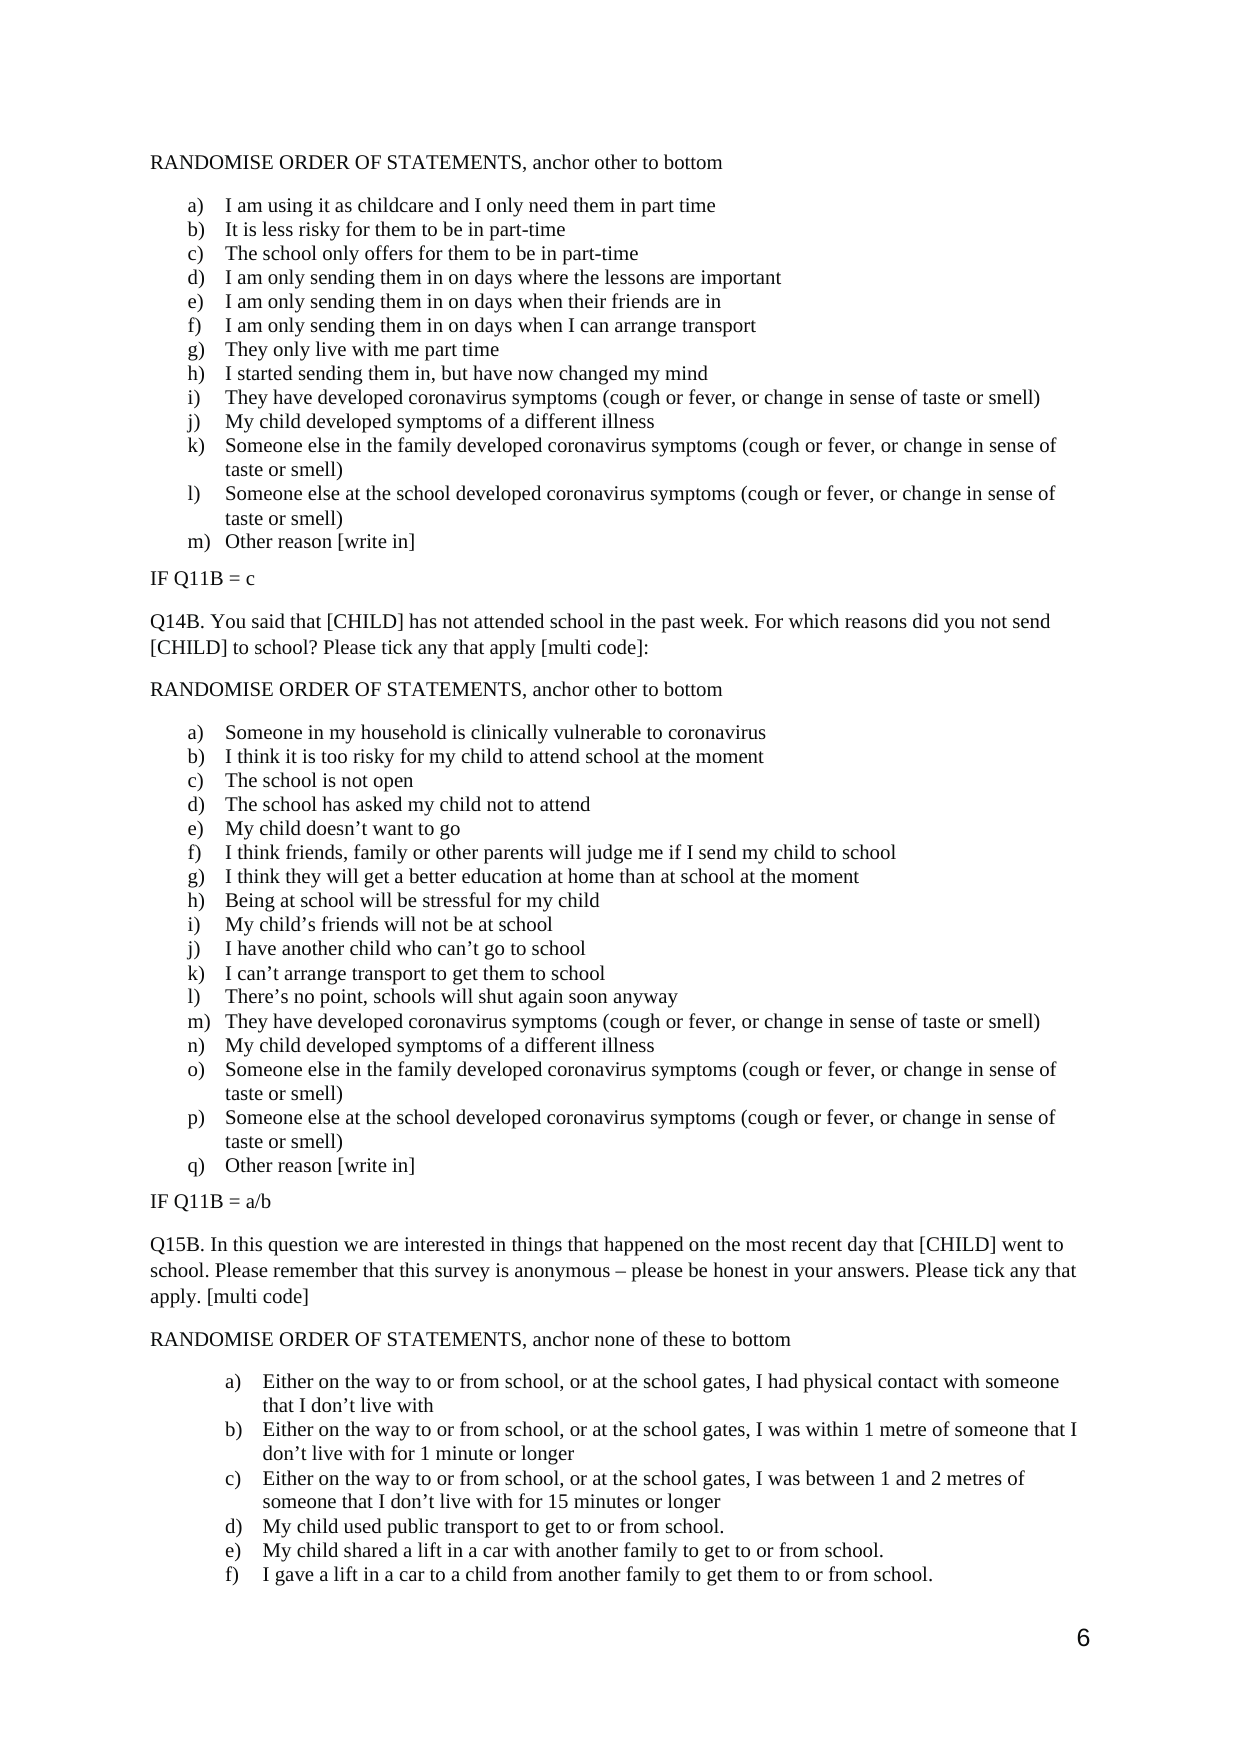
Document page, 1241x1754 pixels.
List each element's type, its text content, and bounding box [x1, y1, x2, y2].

list There’s no point, schools will shut again soon anyway [187, 984, 1090, 1008]
list They have developed coronavirus symptoms (cough or fever, or change in sense of taste or smell) [187, 385, 1090, 409]
list I gave a lift in a car to a child from another family to get them to or from school. [225, 1562, 1090, 1586]
list I started sending them in, but have now changed my mind [187, 361, 1090, 385]
list My child shared a lift in a car with another family to get to or from school. [225, 1538, 1090, 1562]
list My child used public transport to get to or from school. [225, 1513, 1090, 1538]
list I am only sending them in on days when I can arrange transport [187, 313, 1090, 337]
list Other reason [write in] [187, 1153, 1090, 1177]
list The school is not open [187, 768, 1090, 792]
list I am only sending them in on days where the lessons are important [187, 265, 1090, 289]
list The school only offers for them to be in part-time [187, 241, 1090, 265]
list My child developed symptoms of a different illness [187, 409, 1090, 433]
text RANDOMISE ORDER OF STATEMENTS, anchor none of these to bottom [150, 1327, 1090, 1351]
list Other reason [write in] [187, 529, 1090, 553]
list The school has asked my child not to attend [187, 792, 1090, 816]
list Either on the way to or from school, or at the school gates, I was between 1 and 2 metres of someone that I don’t live with for 15 minutes or longer [225, 1465, 1090, 1513]
text IF Q11B = a/b [150, 1189, 1090, 1213]
list Either on the way to or from school, or at the school gates, I was within 1 metre of someone that I don’t live with for 1 minute or longer [225, 1417, 1090, 1465]
list My child developed symptoms of a different illness [187, 1033, 1090, 1057]
text IF Q11B = c [150, 566, 1090, 590]
list Someone else in the family developed coronavirus symptoms (cough or fever, or change in sense of taste or smell) [187, 433, 1090, 481]
list Someone else in the family developed coronavirus symptoms (cough or fever, or change in sense of taste or smell) [187, 1057, 1090, 1105]
list Someone else at the school developed coronavirus symptoms (cough or fever, or change in sense of taste or smell) [187, 1105, 1090, 1153]
text Q15B. In this question we are interested in things that happened on the most recent day that [CHILD] went to school. Please remember that this survey is anonymous – please be honest in your answers. Please tick any that apply. [multi code] [150, 1232, 1090, 1308]
list I think it is too risky for my child to attend school at the moment [187, 744, 1090, 768]
list Being at school will be stressful for my child [187, 888, 1090, 912]
text RANDOMISE ORDER OF STATEMENTS, anchor other to bottom [150, 677, 1090, 701]
list Either on the way to or from school, or at the school gates, I had physical contact with someone that I don’t live with [225, 1369, 1090, 1417]
list I am using it as childcare and I only need them in part time [187, 193, 1090, 217]
text RANDOMISE ORDER OF STATEMENTS, anchor other to bottom [150, 150, 1090, 174]
list I think friends, family or other parents will judge me if I send my child to school [187, 840, 1090, 864]
list They only live with me part time [187, 337, 1090, 361]
list My child’s friends will not be at school [187, 912, 1090, 936]
list I am only sending them in on days when their friends are in [187, 289, 1090, 313]
list I have another child who can’t go to school [187, 936, 1090, 960]
list I think they will get a better education at home than at school at the moment [187, 864, 1090, 888]
list They have developed coronavirus symptoms (cough or fever, or change in sense of taste or smell) [187, 1008, 1090, 1033]
text Q14B. You said that [CHILD] has not attended school in the past week. For which reasons did you not send [CHILD] to school? Please tick any that apply [multi code]: [150, 609, 1090, 659]
list I can’t arrange transport to get them to school [187, 960, 1090, 984]
list Someone else at the school developed coronavirus symptoms (cough or fever, or change in sense of taste or smell) [187, 481, 1090, 529]
list It is less risky for them to be in part-time [187, 217, 1090, 241]
list My child doesn’t want to go [187, 816, 1090, 840]
list Someone in my household is clinically vulnerable to coronavirus [187, 720, 1090, 744]
